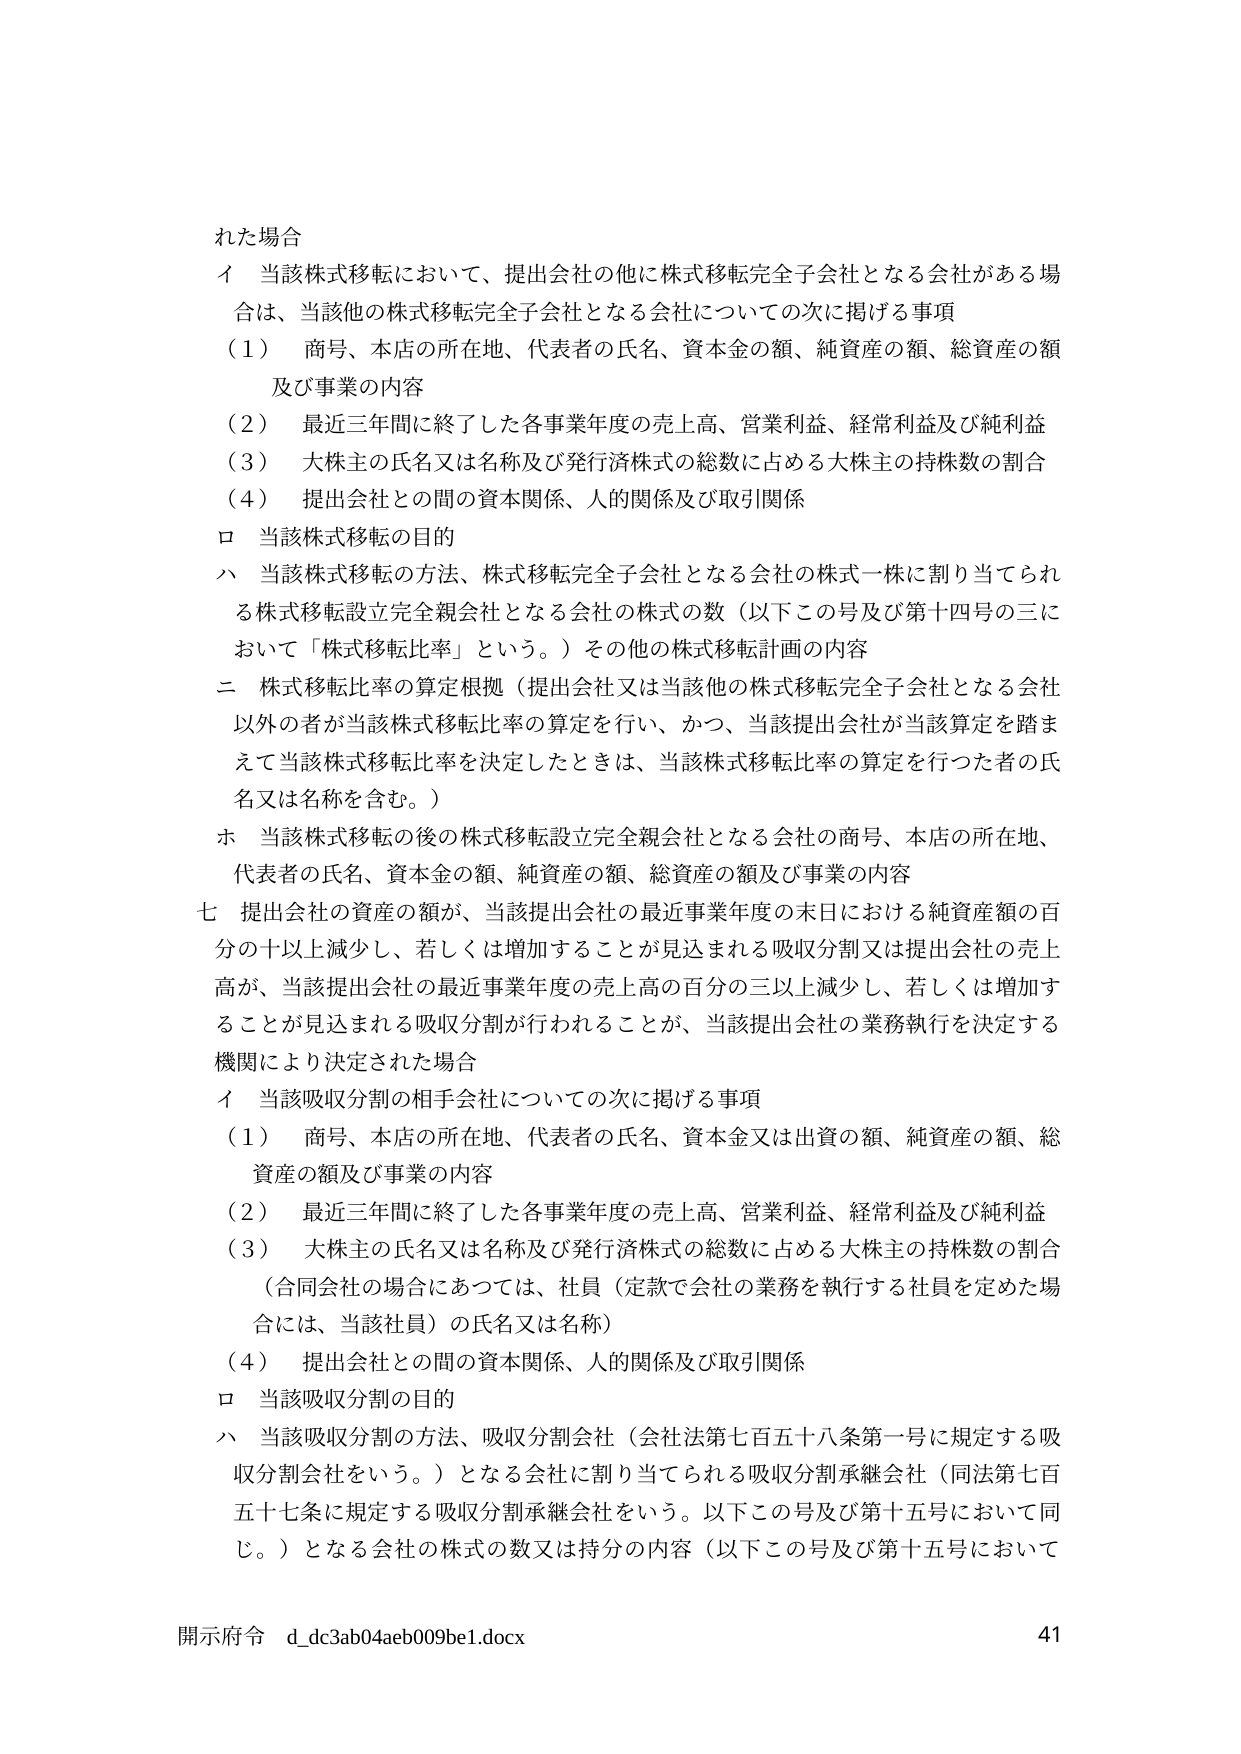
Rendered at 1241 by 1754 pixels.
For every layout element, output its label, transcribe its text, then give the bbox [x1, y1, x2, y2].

text （２） 最近三年間に終了した各事業年度の売上高、営業利益、経常利益及び純利益 [215, 404, 1063, 442]
text ニ 株式移転比率の算定根拠（提出会社又は当該他の株式移転完全子会社となる会社以外の者が当該株式移転比率の算定を行い、かつ、当該提出会社が当該算定を踏まえて当該株式移転比率を決定したときは、当該株式移転比率の算定を行つた者の氏名又は名称を含む。） [215, 667, 1063, 817]
text ハ 当該株式移転の方法、株式移転完全子会社となる会社の株式一株に割り当てられる株式移転設立完全親会社となる会社の株式の数（以下この号及び第十四号の三において「株式移転比率」という。）その他の株式移転計画の内容 [215, 554, 1063, 667]
text ロ 当該吸収分割の目的 [215, 1379, 1063, 1417]
text ホ 当該株式移転の後の株式移転設立完全親会社となる会社の商号、本店の所在地、代表者の氏名、資本金の額、純資産の額、総資産の額及び事業の内容 [215, 817, 1063, 892]
text （２） 最近三年間に終了した各事業年度の売上高、営業利益、経常利益及び純利益 [215, 1192, 1063, 1229]
text イ 当該吸収分割の相手会社についての次に掲げる事項 [215, 1079, 1063, 1117]
text （４） 提出会社との間の資本関係、人的関係及び取引関係 [215, 479, 1063, 517]
text 七 提出会社の資産の額が、当該提出会社の最近事業年度の末日における純資産額の百分の十以上減少し、若しくは増加することが見込まれる吸収分割又は提出会社の売上高が、当該提出会社の最近事業年度の売上高の百分の三以上減少し、若しくは増加することが見込まれる吸収分割が行われることが、当該提出会社の業務執行を決定する機関により決定された場合 [196, 892, 1063, 1079]
text （３） 大株主の氏名又は名称及び発行済株式の総数に占める大株主の持株数の割合 [215, 442, 1063, 479]
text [196, 217, 1063, 254]
text （１） 商号、本店の所在地、代表者の氏名、資本金又は出資の額、純資産の額、総資産の額及び事業の内容 [215, 1117, 1063, 1192]
text （４） 提出会社との間の資本関係、人的関係及び取引関係 [215, 1342, 1063, 1379]
text （１） 商号、本店の所在地、代表者の氏名、資本金の額、純資産の額、総資産の額及び事業の内容 [215, 329, 1063, 404]
text （３） 大株主の氏名又は名称及び発行済株式の総数に占める大株主の持株数の割合（合同会社の場合にあつては、社員（定款で会社の業務を執行する社員を定めた場合には、当該社員）の氏名又は名称） [215, 1229, 1063, 1342]
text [215, 1417, 1063, 1567]
text ロ 当該株式移転の目的 [215, 517, 1063, 554]
text イ 当該株式移転において、提出会社の他に株式移転完全子会社となる会社がある場合は、当該他の株式移転完全子会社となる会社についての次に掲げる事項 [215, 254, 1063, 329]
